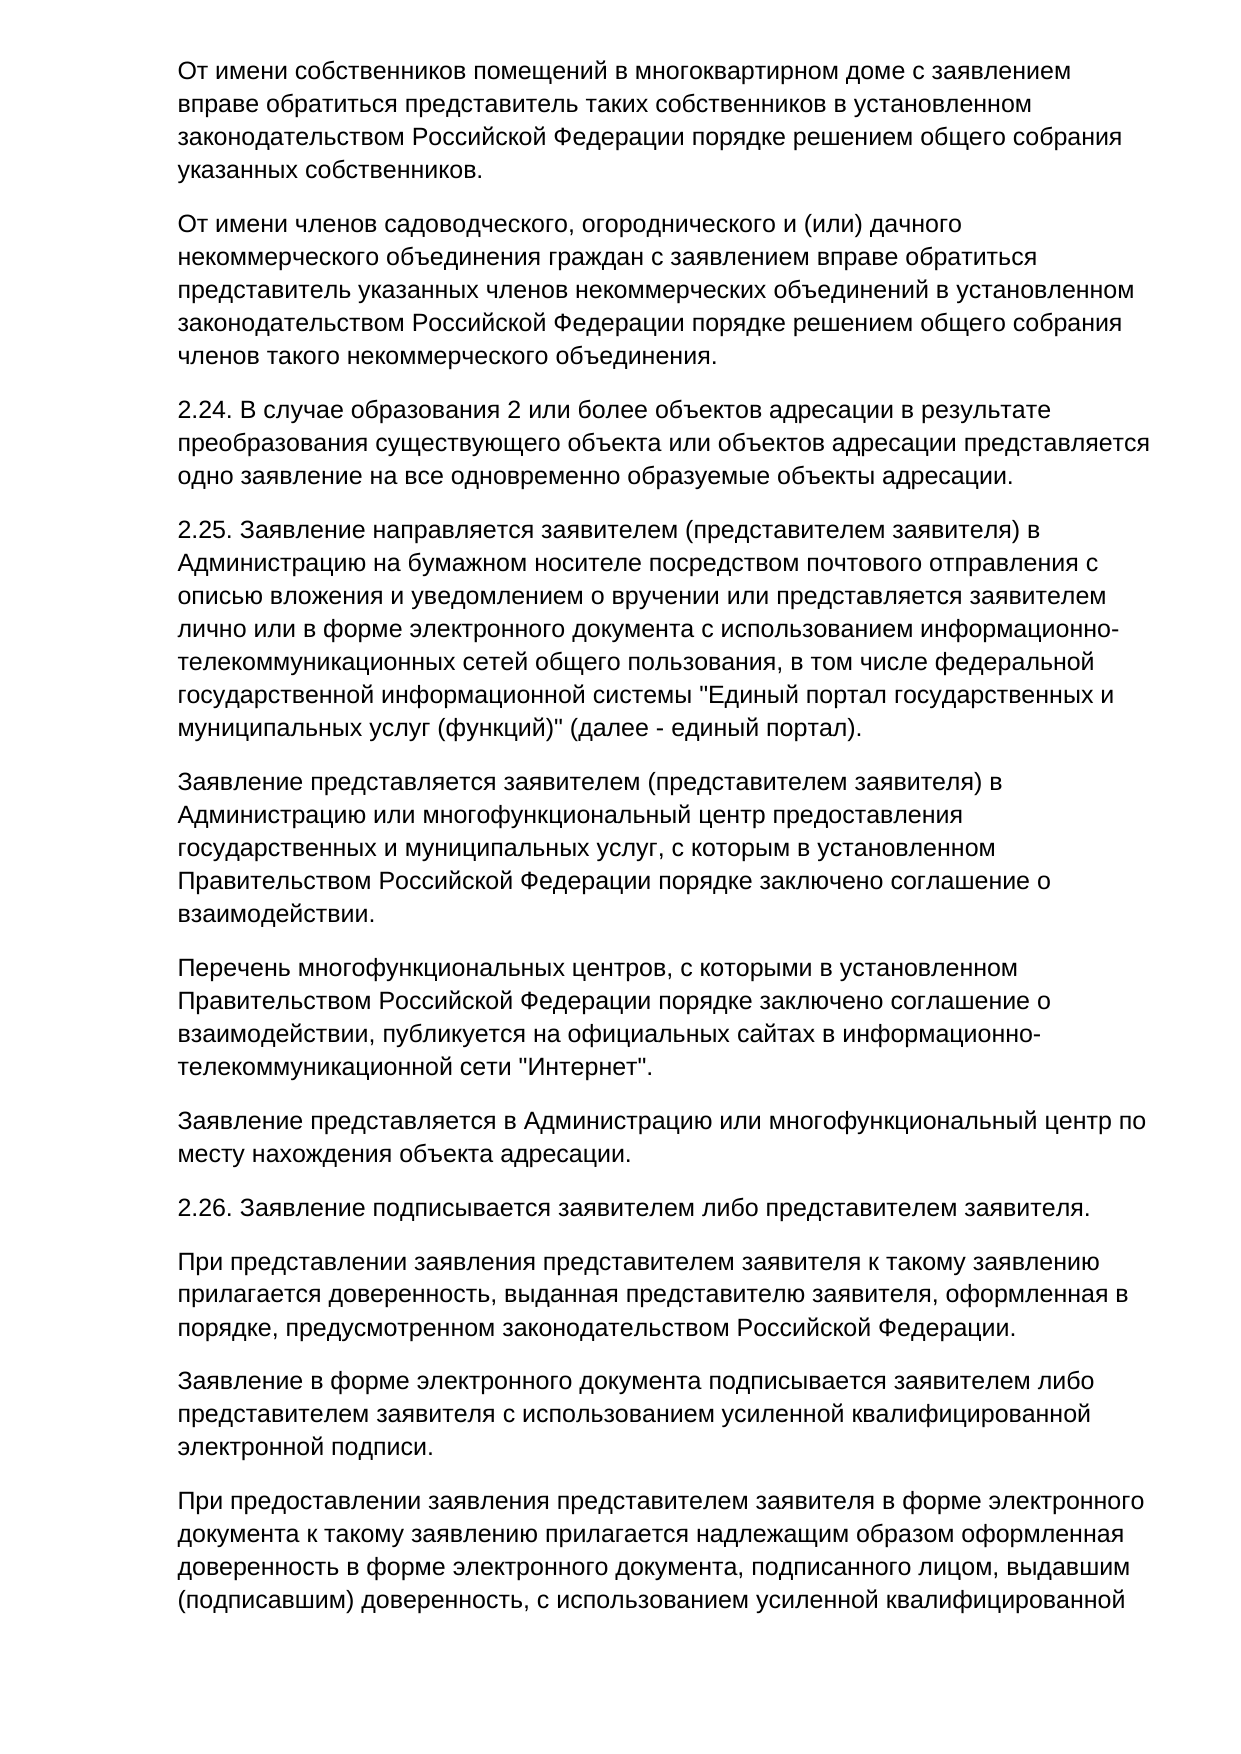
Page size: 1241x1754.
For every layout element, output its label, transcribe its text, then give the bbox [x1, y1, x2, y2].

text От имени собственников помещений в многоквартирном доме с заявлением вправе обратиться представитель таких собственников в установленном законодательством Российской Федерации порядке решением общего собрания указанных собственников. [177, 56, 1152, 184]
text Перечень многофункциональных центров, с которыми в установленном Правительством Российской Федерации порядке заключено соглашение о взаимодействии, публикуется на официальных сайтах в информационно-телекоммуникационной сети "Интернет". [177, 953, 1152, 1081]
text От имени членов садоводческого, огороднического и (или) дачного некоммерческого объединения граждан с заявлением вправе обратиться представитель указанных членов некоммерческих объединений в установленном законодательством Российской Федерации порядке решением общего собрания членов такого некоммерческого объединения. [177, 209, 1152, 370]
text При представлении заявления представителем заявителя к такому заявлению прилагается доверенность, выданная представителю заявителя, оформленная в порядке, предусмотренном законодательством Российской Федерации. [177, 1246, 1152, 1341]
text 2.24. В случае образования 2 или более объектов адресации в результате преобразования существующего объекта или объектов адресации представляется одно заявление на все одновременно образуемые объекты адресации. [177, 395, 1152, 490]
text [177, 1486, 1152, 1614]
text 2.26. Заявление подписывается заявителем либо представителем заявителя. [177, 1193, 1152, 1221]
text Заявление представляется в Администрацию или многофункциональный центр по месту нахождения объекта адресации. [177, 1106, 1152, 1167]
text Заявление представляется заявителем (представителем заявителя) в Администрацию или многофункциональный центр предоставления государственных и муниципальных услуг, с которым в установленном Правительством Российской Федерации порядке заключено соглашение о взаимодействии. [177, 767, 1152, 928]
text 2.25. Заявление направляется заявителем (представителем заявителя) в Администрацию на бумажном носителе посредством почтового отправления с описью вложения и уведомлением о вручении или представляется заявителем лично или в форме электронного документа с использованием информационно-телекоммуникационных сетей общего пользования, в том числе федеральной государственной информационной системы "Единый портал государственных и муниципальных услуг (функций)" (далее - единый портал). [177, 515, 1152, 742]
text Заявление в форме электронного документа подписывается заявителем либо представителем заявителя с использованием усиленной квалифицированной электронной подписи. [177, 1366, 1152, 1461]
